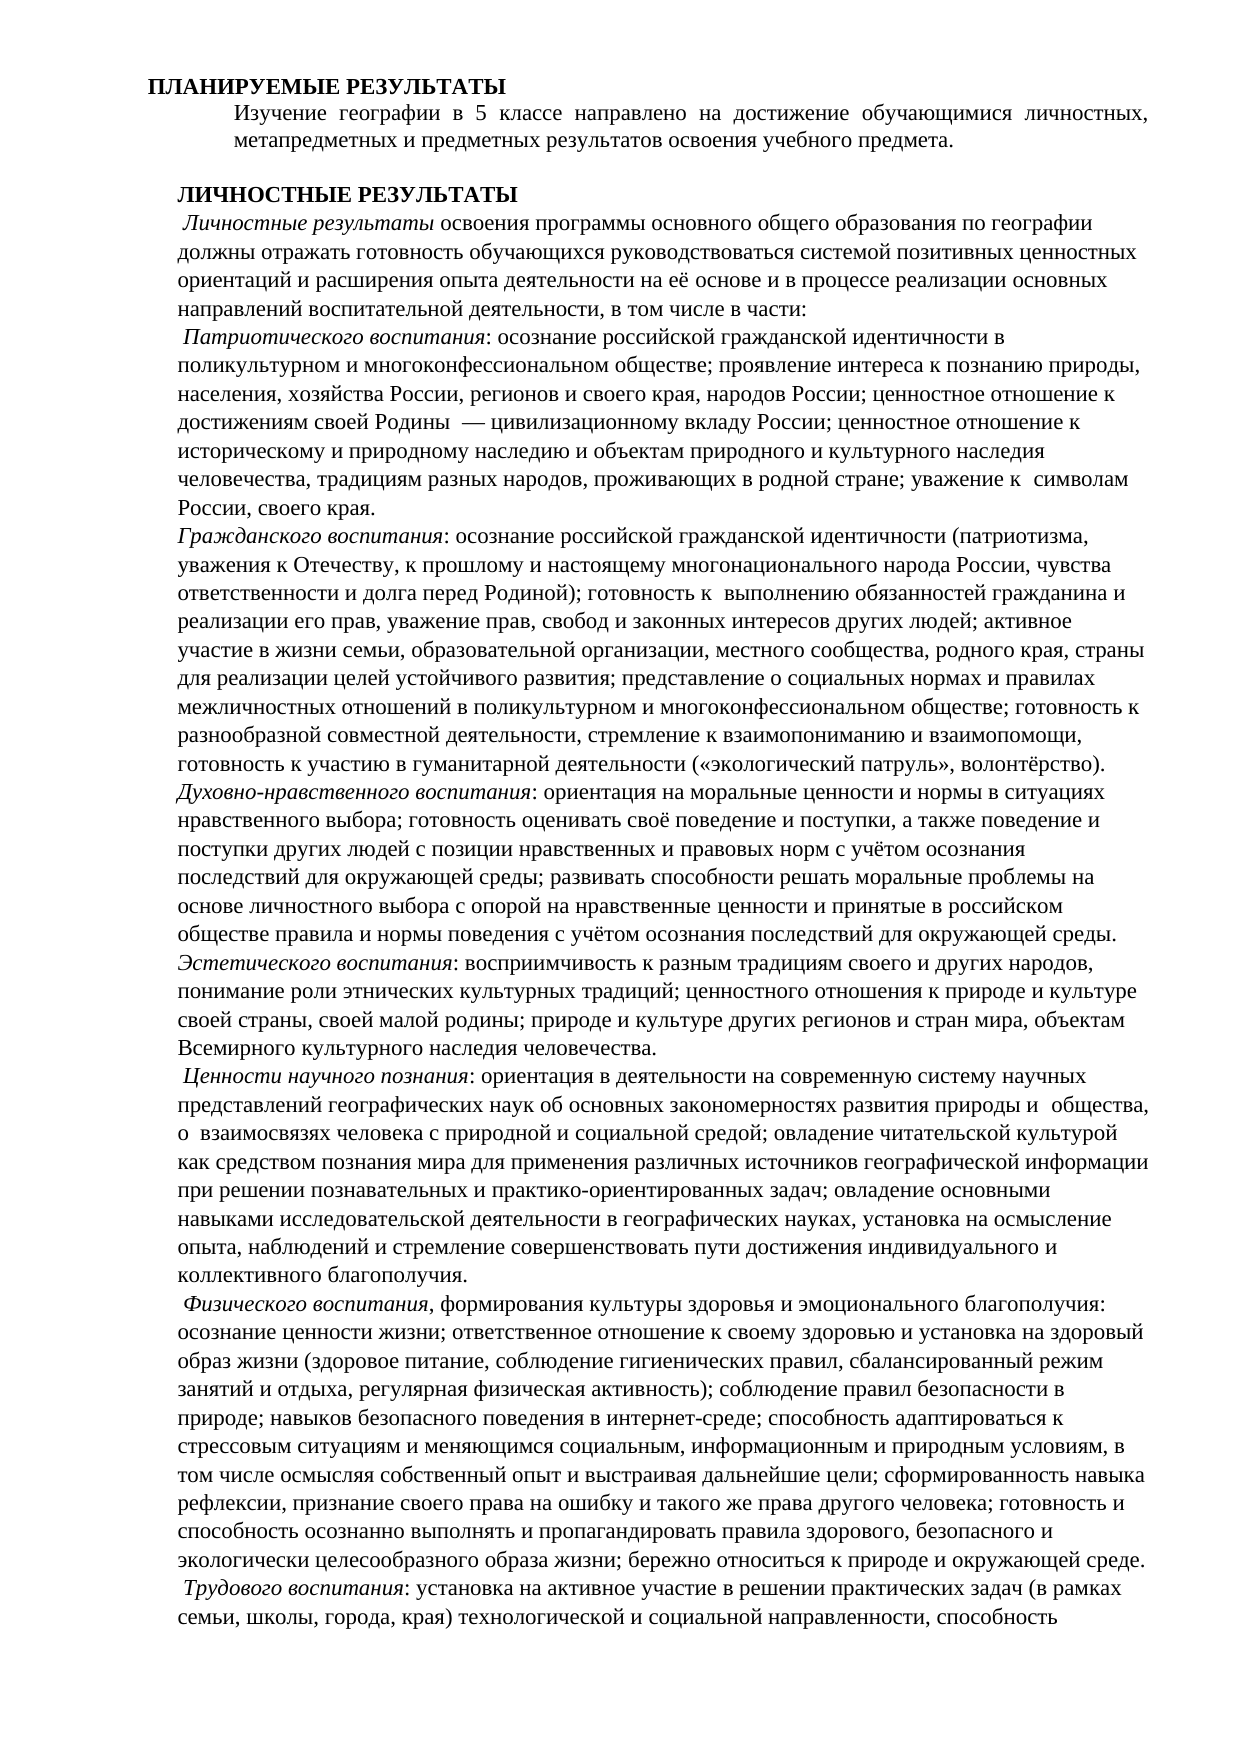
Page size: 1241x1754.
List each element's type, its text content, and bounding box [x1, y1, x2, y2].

text Ценности научного познания: ориентация в деятельности на современную систему научных представлений географических наук об основных закономерностях развития природы и общества, о взаимосвязях человека с природной и социальной средой; овладение читательской культурой как средством познания мира для применения различных источников географической информации при решении познавательных и практико-ориентированных задач; овладение основными навыками исследовательской деятельности в географических науках, установка на осмысление опыта, наблюдений и стремление совершенствовать пути достижения индивидуального и коллективного благополучия. [177, 1062, 1152, 1288]
text ПЛАНИРУЕМЫЕ РЕЗУЛЬТАТЫ [148, 73, 1149, 99]
text Гражданского воспитания: осознание российской гражданской идентичности (патриотизма, уважения к Отечеству, к прошлому и настоящему многонационального народа России, чувства ответственности и долга перед Родиной); готовность к выполнению обязанностей гражданина и реализации его прав, уважение прав, свобод и законных интересов других людей; активное участие в жизни семьи, образовательной организации, местного сообщества, родного края, страны для реализации целей устойчивого развития; представление о социальных нормах и правилах межличностных отношений в поликультурном и многоконфессиональном обществе; готовность к разнообразной совместной деятельности, стремление к взаимопониманию и взаимопомощи, готовность к участию в гуманитарной деятельности («экологический патруль», волонтёрство). [177, 522, 1152, 776]
text Личностные результаты освоения программы основного общего образования по географии должны отражать готовность обучающихся руководствоваться системой позитивных ценностных ориентаций и расширения опыта деятельности на её основе и в процессе реализации основных направлений воспитательной деятельности, в том числе в части: [177, 209, 1152, 321]
text Физического воспитания, формирования культуры здоровья и эмоционального благополучия: осознание ценности жизни; ответственное отношение к своему здоровью и установка на здоровый образ жизни (здоровое питание, соблюдение гигиенических правил, сбалансированный режим занятий и отдыха, регулярная физическая активность); соблюдение правил безопасности в природе; навыков безопасного поведения в интернет-среде; способность адаптироваться к стрессовым ситуациям и меняющимся социальным, информационным и природным условиям, в том числе осмысляя собственный опыт и выстраивая дальнейшие цели; сформированность навыка рефлексии, признание своего права на ошибку и такого же права другого человека; готовность и способность осознанно выполнять и пропагандировать правила здорового, безопасного и экологически целесообразного образа жизни; бережно относиться к природе и окружающей среде. [177, 1290, 1152, 1572]
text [177, 1574, 1152, 1629]
text Изучение географии в 5 классе направлено на достижение обучающимися личностных, метапредметных и предметных результатов освоения учебного предмета. [233, 99, 1149, 152]
text Патриотического воспитания: осознание российской гражданской идентичности в поликультурном и многоконфессиональном обществе; проявление интереса к познанию природы, населения, хозяйства России, регионов и своего края, народов России; ценностное отношение к достижениям своей Родины — цивилизационному вкладу России; ценностное отношение к историческому и природному наследию и объектам природного и культурного наследия человечества, традициям разных народов, проживающих в родной стране; уважение к символам России, своего края. [177, 323, 1152, 520]
text Духовно-нравственного воспитания: ориентация на моральные ценности и нормы в ситуациях нравственного выбора; готовность оценивать своё поведение и поступки, а также поведение и поступки других людей с позиции нравственных и правовых норм с учётом осознания последствий для окружающей среды; развивать способности решать моральные проблемы на основе личностного выбора с опорой на нравственные ценности и принятые в российском обществе правила и нормы поведения с учётом осознания последствий для окружающей среды. Эстетического воспитания: восприимчивость к разным традициям своего и других народов, понимание роли этнических культурных традиций; ценностного отношения к природе и культуре своей страны, своей малой родины; природе и культуре других регионов и стран мира, объектам Всемирного культурного наследия человечества. [177, 778, 1152, 1060]
text ЛИЧНОСТНЫЕ РЕЗУЛЬТАТЫ [177, 181, 1152, 207]
